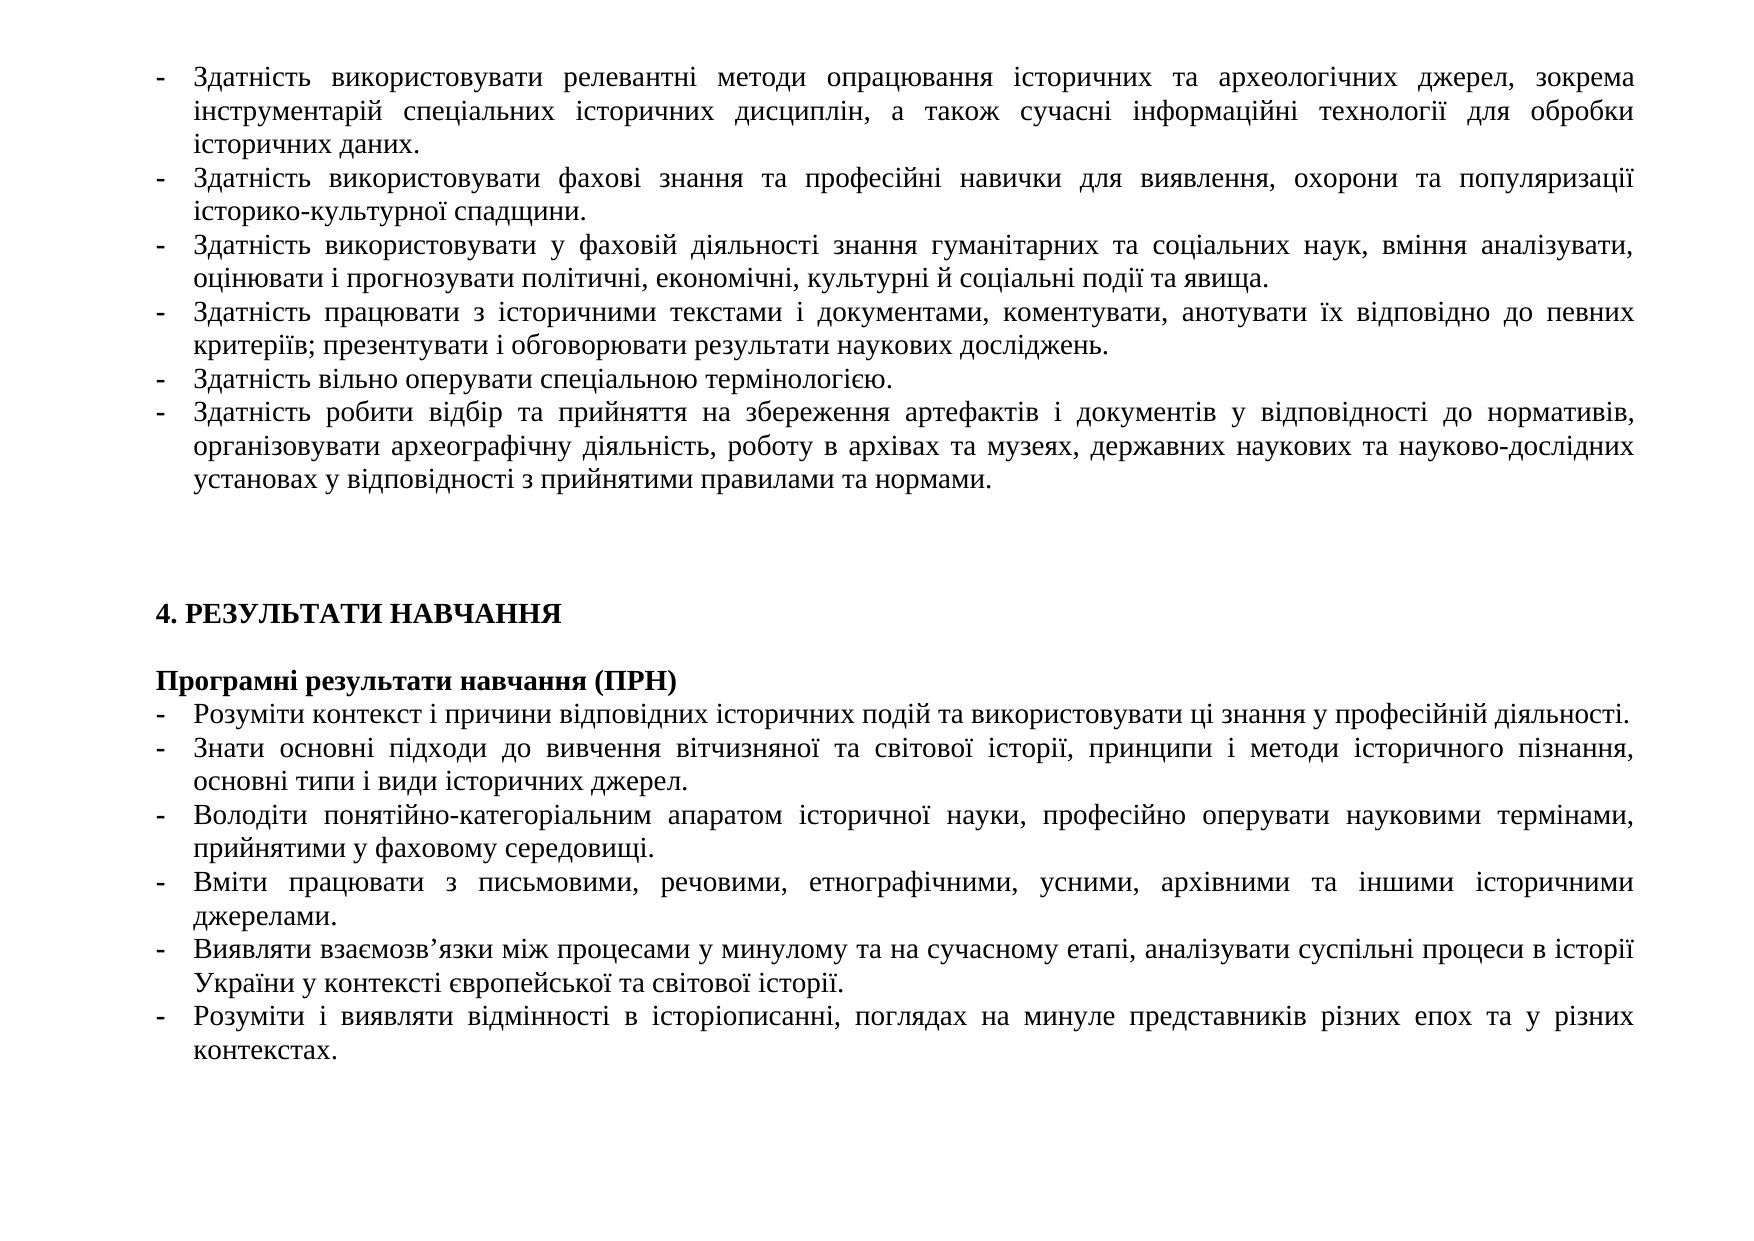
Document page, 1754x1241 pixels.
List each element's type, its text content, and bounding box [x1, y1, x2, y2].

list Знати основні підходи до вивчення вітчизняної та світової історії, принципи і методи історичного пізнання, основні типи і види історичних джерел. [156, 730, 1636, 797]
list Здатність використовувати релевантні методи опрацювання історичних та археологічних джерел, зокрема інструментарій спеціальних історичних дисциплін, а також сучасні інформаційні технології для обробки історичних даних. [156, 59, 1636, 160]
list Здатність працювати з історичними текстами і документами, коментувати, анотувати їх відповідно до певних критеріїв; презентувати і обговорювати результати наукових досліджень. [156, 294, 1636, 361]
list Розуміти контекст і причини відповідних історичних подій та використовувати ці знання у професійній діяльності. [156, 696, 1636, 730]
list Здатність використовувати у фаховій діяльності знання гуманітарних та соціальних наук, вміння аналізувати, оцінювати і прогнозувати політичні, економічні, культурні й соціальні події та явища. [156, 227, 1636, 294]
list Здатність робити відбір та прийняття на збереження артефактів і документів у відповідності до нормативів, організовувати археографічну діяльність, роботу в архівах та музеях, державних наукових та науково-дослідних установах у відповідності з прийнятими правилами та нормами. [156, 394, 1636, 495]
text Програмні результати навчання (ПРН) [156, 663, 1636, 696]
list Розуміти і виявляти відмінності в історіописанні, поглядах на минуле представників різних епох та у різних контекстах. [156, 998, 1636, 1065]
list Виявляти взаємозв’язки між процесами у минулому та на сучасному етапі, аналізувати суспільні процеси в історії України у контексті європейської та світової історії. [156, 931, 1636, 998]
list Здатність використовувати фахові знання та професійні навички для виявлення, охорони та популяризації історико-культурної спадщини. [156, 160, 1636, 227]
text 4. Результати навчання [156, 596, 1636, 629]
list Володіти понятійно-категоріальним апаратом історичної науки, професійно оперувати науковими термінами, прийнятими у фаховому середовищі. [156, 797, 1636, 864]
list Вміти працювати з письмовими, речовими, етнографічними, усними, архівними та іншими історичними джерелами. [156, 864, 1636, 931]
list Здатність вільно оперувати спеціальною термінологією. [156, 361, 1636, 394]
